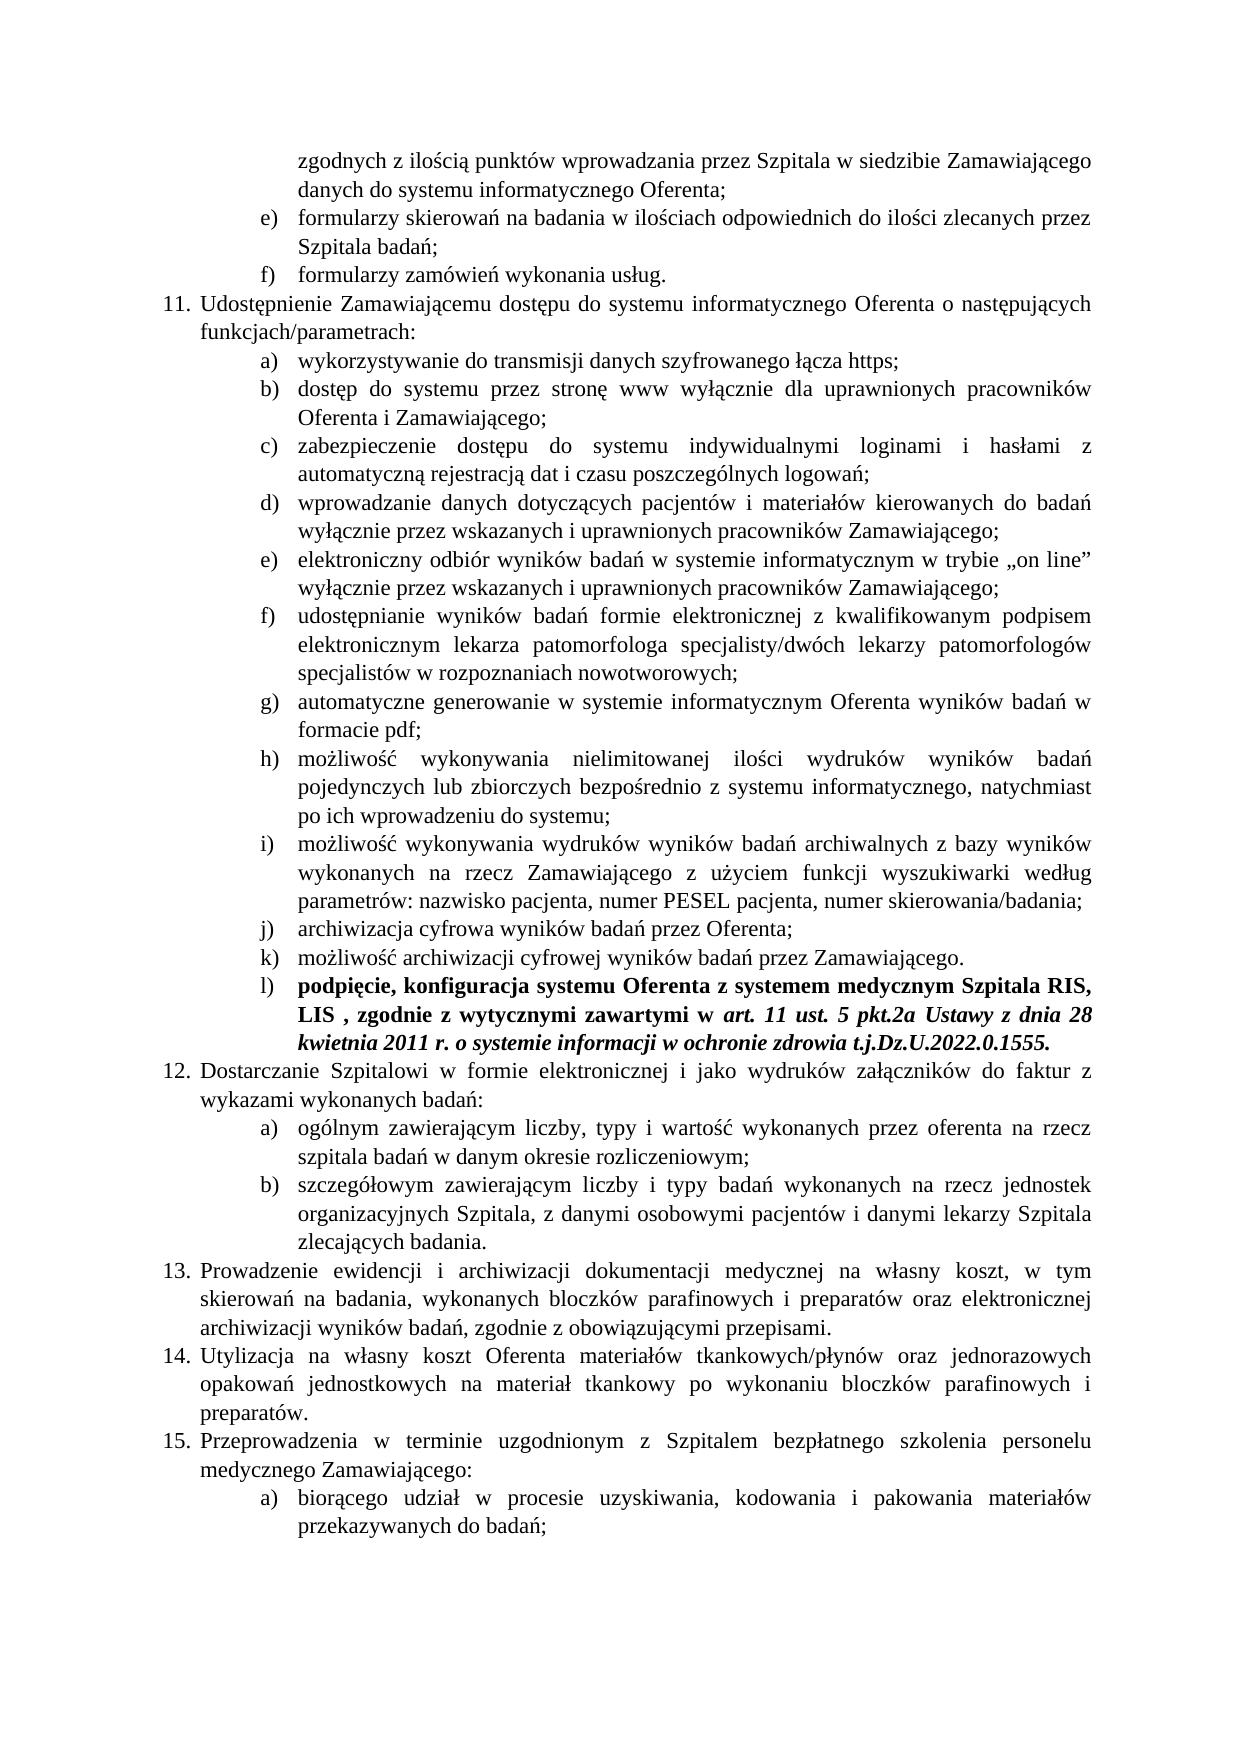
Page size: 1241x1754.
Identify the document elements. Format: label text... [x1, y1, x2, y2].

list Utylizacja na własny koszt Oferenta materiałów tkankowych/płynów oraz jednorazowych opakowań jednostkowych na materiał tkankowy po wykonaniu bloczków parafinowych i preparatów. [162, 1342, 1093, 1425]
list Przeprowadzenia w terminie uzgodnionym z Szpitalem bezpłatnego szkolenia personelu medycznego Zamawiającego: [162, 1427, 1093, 1482]
list podpięcie, konfiguracja systemu Oferenta z systemem medycznym Szpitala RIS, LIS , zgodnie z wytycznymi zawartymi w art. 11 ust. 5 pkt.2a Ustawy z dnia 28 kwietnia 2011 r. o systemie informacji w ochronie zdrowia t.j.Dz.U.2022.0.1555. [260, 972, 1093, 1056]
list formularzy skierowań na badania w ilościach odpowiednich do ilości zlecanych przez Szpitala badań; [260, 204, 1093, 259]
list archiwizacja cyfrowa wyników badań przez Oferenta; [260, 915, 1093, 942]
list szczegółowym zawierającym liczby i typy badań wykonanych na rzecz jednostek organizacyjnych Szpitala, z danymi osobowymi pacjentów i danymi lekarzy Szpitala zlecających badania. [260, 1171, 1093, 1254]
list możliwość archiwizacji cyfrowej wyników badań przez Zamawiającego. [260, 944, 1093, 970]
list wykorzystywanie do transmisji danych szyfrowanego łącza https; [260, 347, 1093, 373]
list formularzy zamówień wykonania usług. [260, 261, 1093, 288]
list ogólnym zawierającym liczby, typy i wartość wykonanych przez oferenta na rzecz szpitala badań w danym okresie rozliczeniowym; [260, 1114, 1093, 1169]
list biorącego udział w procesie uzyskiwania, kodowania i pakowania materiałów przekazywanych do badań; [260, 1484, 1093, 1539]
list możliwość wykonywania wydruków wyników badań archiwalnych z bazy wyników wykonanych na rzecz Zamawiającego z użyciem funkcji wyszukiwarki według parametrów: nazwisko pacjenta, numer PESEL pacjenta, numer skierowania/badania; [260, 830, 1093, 913]
list możliwość wykonywania nielimitowanej ilości wydruków wyników badań pojedynczych lub zbiorczych bezpośrednio z systemu informatycznego, natychmiast po ich wprowadzeniu do systemu; [260, 745, 1093, 828]
list automatyczne generowanie w systemie informatycznym Oferenta wyników badań w formacie pdf; [260, 688, 1093, 743]
list dostęp do systemu przez stronę www wyłącznie dla uprawnionych pracowników Oferenta i Zamawiającego; [260, 375, 1093, 430]
list wprowadzanie danych dotyczących pacjentów i materiałów kierowanych do badań wyłącznie przez wskazanych i uprawnionych pracowników Zamawiającego; [260, 489, 1093, 544]
list zabezpieczenie dostępu do systemu indywidualnymi loginami i hasłami z automatyczną rejestracją dat i czasu poszczególnych logowań; [260, 432, 1093, 487]
list elektroniczny odbiór wyników badań w systemie informatycznym w trybie „on line” wyłącznie przez wskazanych i uprawnionych pracowników Zamawiającego; [260, 546, 1093, 601]
list udostępnianie wyników badań formie elektronicznej z kwalifikowanym podpisem elektronicznym lekarza patomorfologa specjalisty/dwóch lekarzy patomorfologów specjalistów w rozpoznaniach nowotworowych; [260, 603, 1093, 686]
list Dostarczanie Szpitalowi w formie elektronicznej i jako wydruków załączników do faktur z wykazami wykonanych badań: [162, 1058, 1093, 1112]
list Udostępnienie Zamawiającemu dostępu do systemu informatycznego Oferenta o następujących funkcjach/parametrach: [162, 290, 1093, 344]
list Prowadzenie ewidencji i archiwizacji dokumentacji medycznej na własny koszt, w tym skierowań na badania, wykonanych bloczków parafinowych i preparatów oraz elektronicznej archiwizacji wyników badań, zgodnie z obowiązującymi przepisami. [162, 1257, 1093, 1340]
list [260, 148, 1093, 202]
